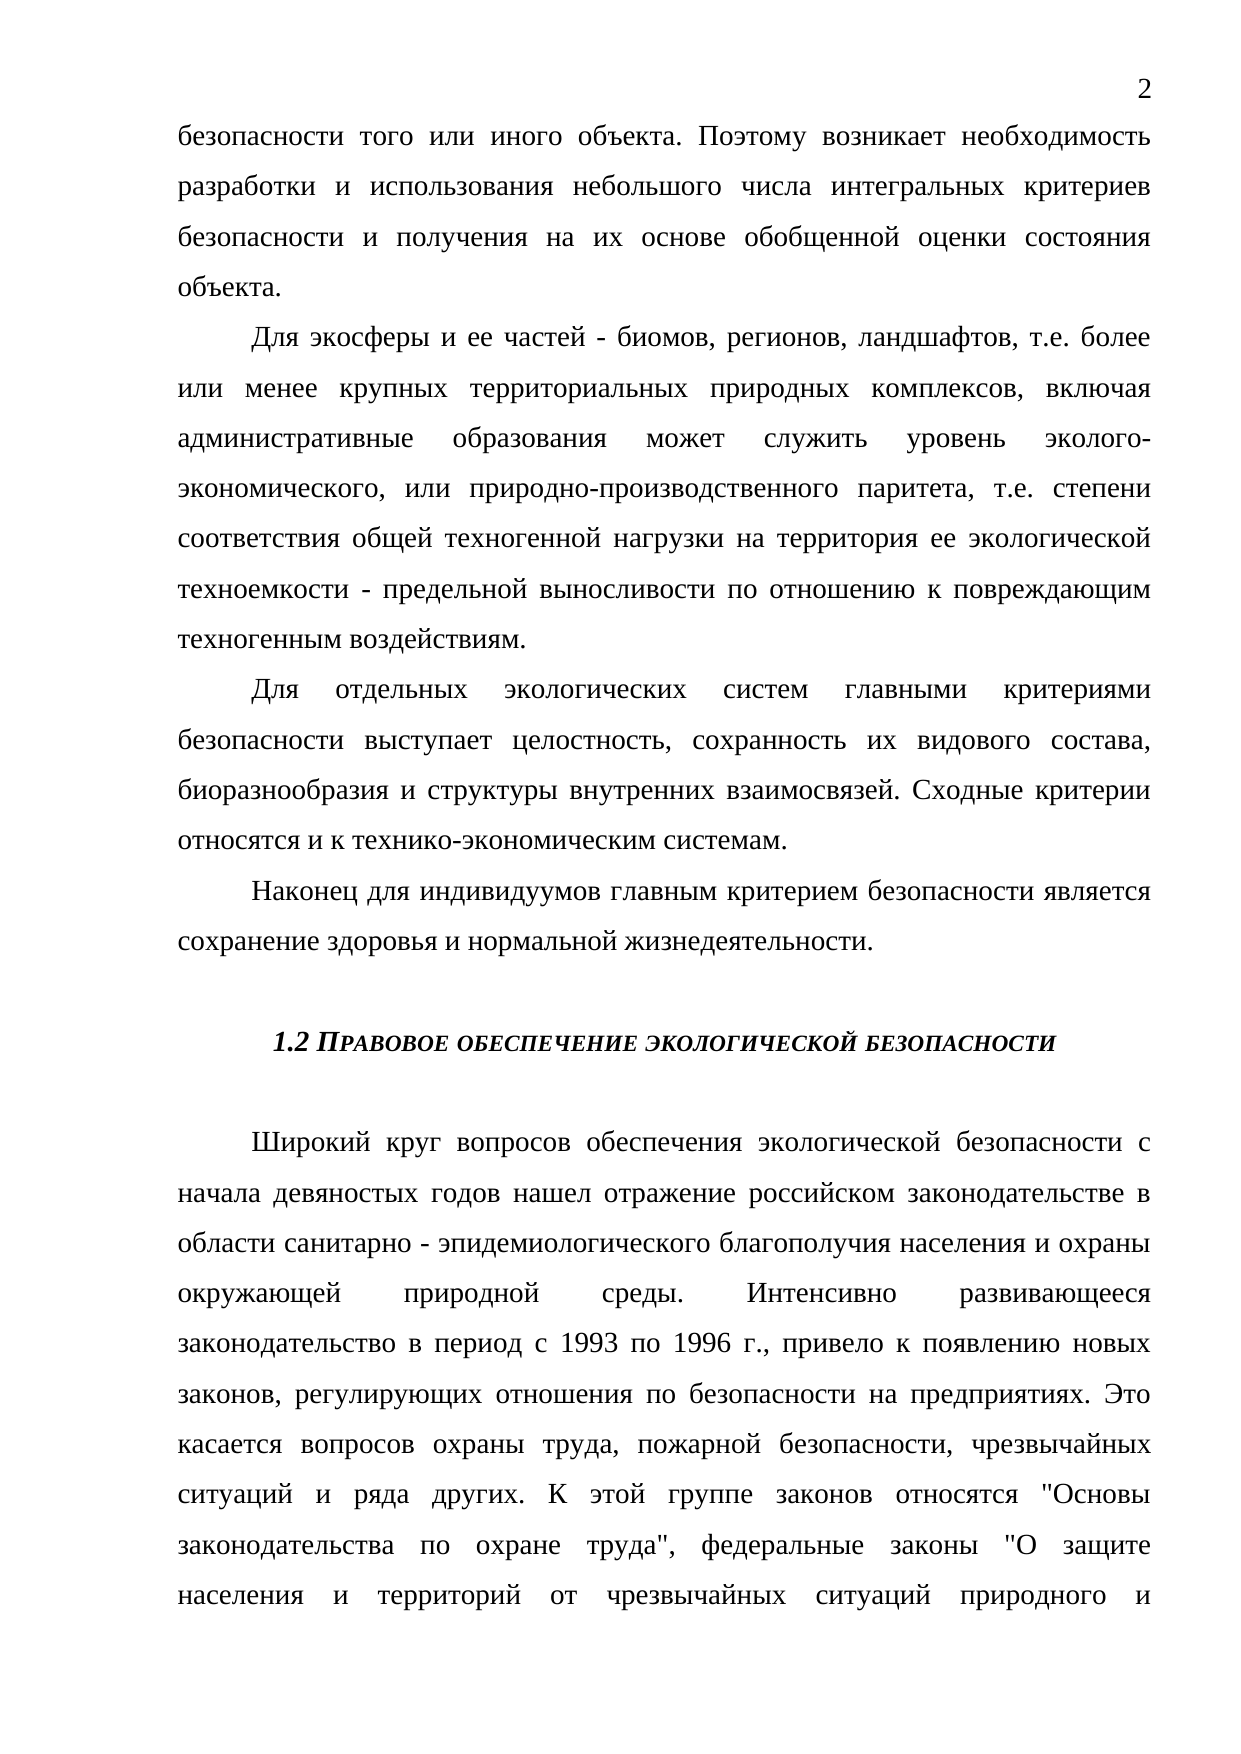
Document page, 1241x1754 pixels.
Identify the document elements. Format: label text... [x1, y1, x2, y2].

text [177, 118, 1152, 303]
text Для экосферы и ее частей - биомов, регионов, ландшафтов, т.е. более или менее крупных территориальных природных комплексов, включая административные образования может служить уровень эколого-экономического, или природно-производственного паритета, т.е. степени соответствия общей техногенной нагрузки на территория ее экологической техноемкости - предельной выносливости по отношению к повреждающим техногенным воздействиям. [177, 319, 1152, 655]
subtitle 1.2 Правовое обеспечение экологической безопасности [177, 1024, 1152, 1057]
text Для отдельных экологических систем главными критериями безопасности выступает целостность, сохранность их видового состава, биоразнообразия и структуры внутренних взаимосвязей. Сходные критерии относятся и к технико-экономическим системам. [177, 672, 1152, 856]
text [177, 1124, 1152, 1611]
text Наконец для индивидуумов главным критерием безопасности является сохранение здоровья и нормальной жизнедеятельности. [177, 873, 1152, 957]
